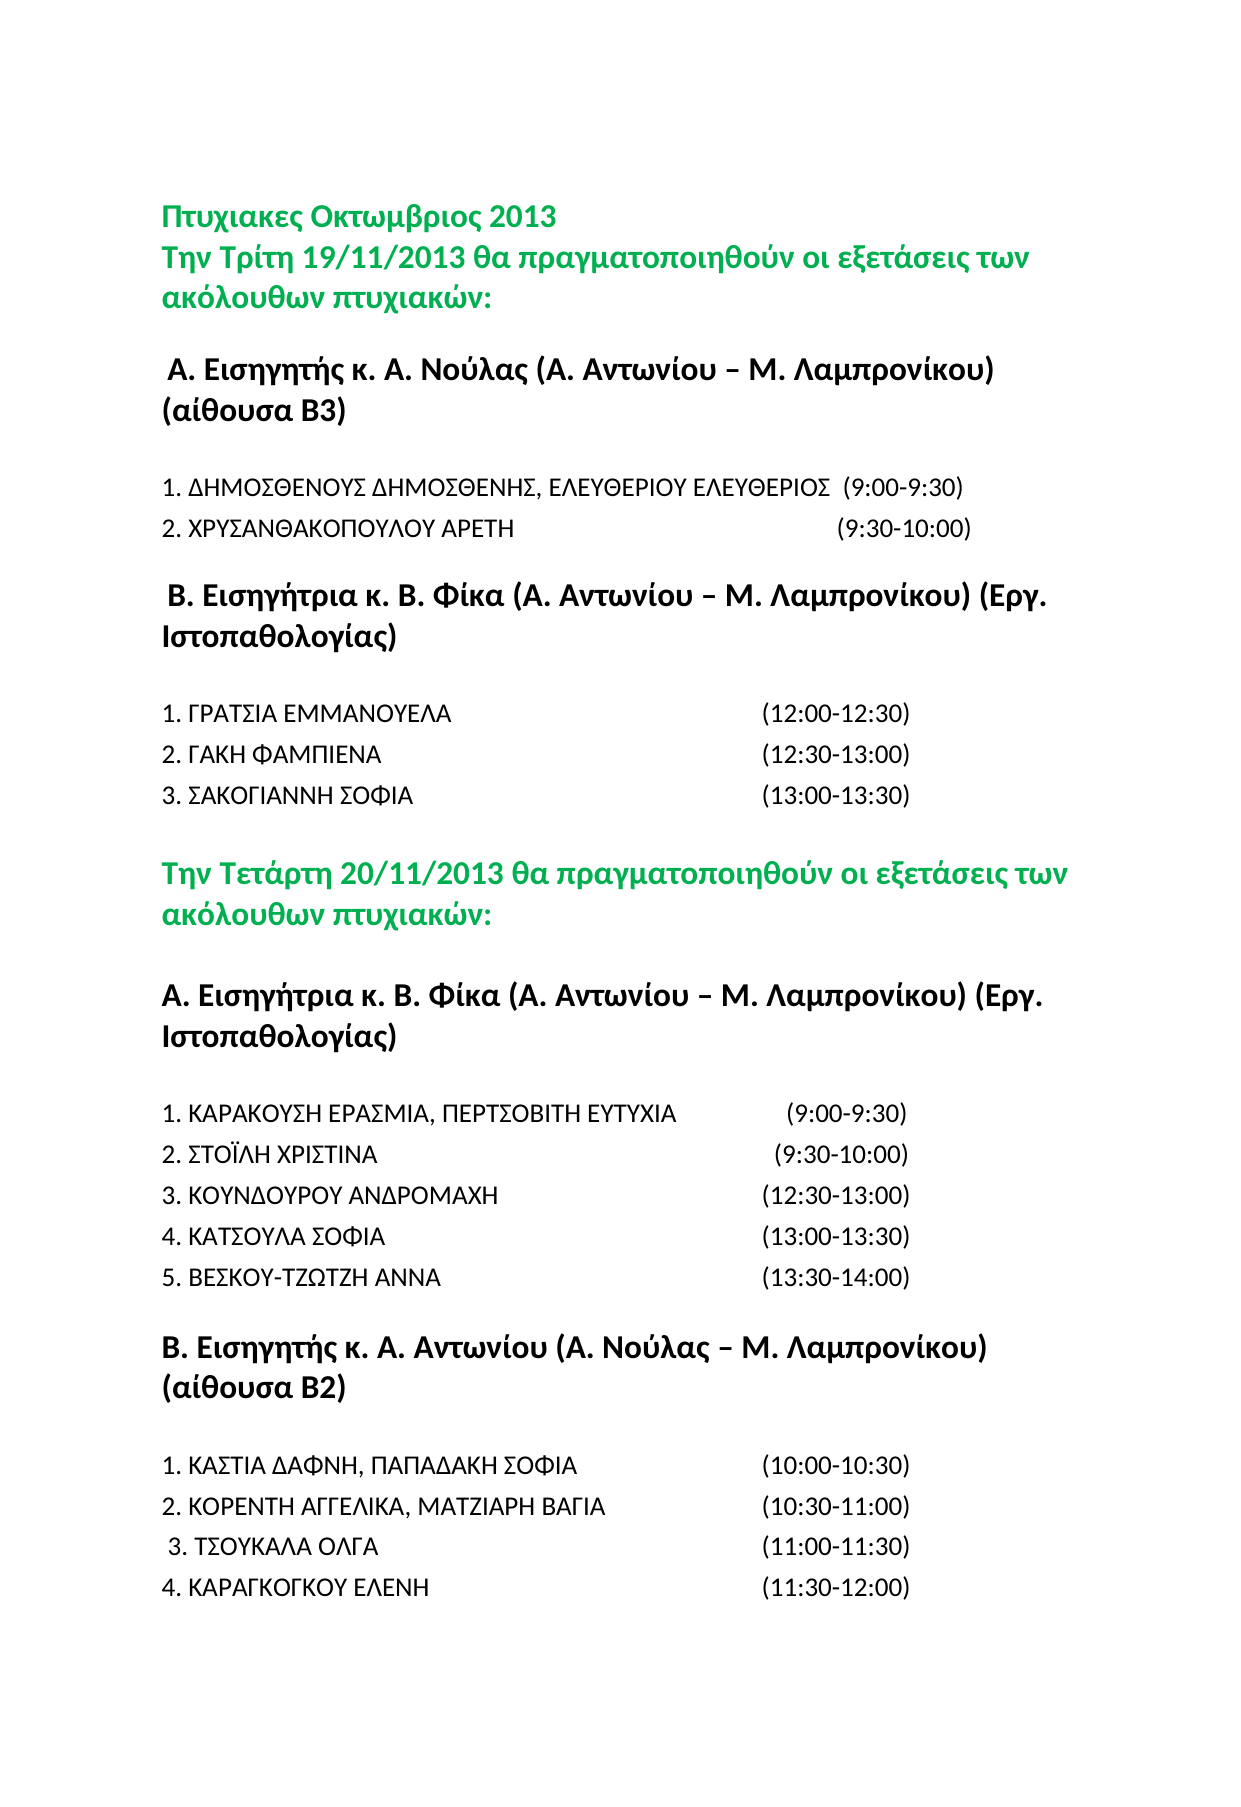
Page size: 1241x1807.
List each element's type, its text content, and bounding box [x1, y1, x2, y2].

text 1. ΚΑΡΑΚΟΥΣΗ ΕΡΑΣΜΙΑ, ΠΕΡΤΣΟΒΙΤΗ ΕΥΤΥΧΙΑ (9:00-9:30) [161, 1096, 1103, 1129]
text Την Τρίτη 19/11/2013 θα πραγματοποιηθούν οι εξετάσεις των ακόλουθων πτυχιακών: [161, 236, 1103, 317]
text Β. Εισηγητής κ. Α. Αντωνίου (Α. Νούλας – Μ. Λαμπρονίκου) (αίθουσα Β2) [161, 1326, 1103, 1407]
text Β. Εισηγήτρια κ. Β. Φίκα (Α. Αντωνίου – Μ. Λαμπρονίκου) (Εργ. Ιστοπαθολογίας) [161, 574, 1103, 656]
text 1. ΚΑΣΤΙΑ ΔΑΦΝΗ, ΠΑΠΑΔΑΚΗ ΣΟΦΙΑ (10:00-10:30) [161, 1448, 1103, 1481]
text 2. ΧΡΥΣΑΝΘΑΚΟΠΟΥΛΟΥ ΑΡΕΤΗ (9:30-10:00) [161, 511, 1103, 544]
text 4. ΚΑΡΑΓΚΟΓΚΟΥ ΕΛΕΝΗ (11:30-12:00) [161, 1570, 1103, 1603]
text Α. Εισηγήτρια κ. Β. Φίκα (Α. Αντωνίου – Μ. Λαμπρονίκου) (Εργ. Ιστοπαθολογίας) [161, 974, 1103, 1056]
text 2. ΣΤΟΪΛΗ ΧΡΙΣΤΙΝΑ (9:30-10:00) [161, 1137, 1103, 1170]
text 1. ΓΡΑΤΣΙΑ ΕΜΜΑΝΟΥΕΛΑ (12:00-12:30) [161, 697, 1103, 729]
text 3. ΣΑΚΟΓΙΑΝΝΗ ΣΟΦΙΑ (13:00-13:30) [161, 778, 1103, 811]
text 1. ΔΗΜΟΣΘΕΝΟΥΣ ΔΗΜΟΣΘΕΝΗΣ, ΕΛΕΥΘΕΡΙΟΥ ΕΛΕΥΘΕΡΙΟΣ (9:00-9:30) [161, 470, 1103, 503]
text Α. Εισηγητής κ. Α. Νούλας (Α. Αντωνίου – Μ. Λαμπρονίκου) (αίθουσα Β3) [161, 348, 1103, 429]
text 2. ΓΑΚΗ ΦΑΜΠΙΕΝΑ (12:30-13:00) [161, 737, 1103, 770]
text 4. ΚΑΤΣΟΥΛΑ ΣΟΦΙΑ (13:00-13:30) [161, 1219, 1103, 1252]
text 2. ΚΟΡΕΝΤΗ ΑΓΓΕΛΙΚΑ, ΜΑΤΖΙΑΡΗ ΒΑΓΙΑ (10:30-11:00) [161, 1489, 1103, 1522]
text Πτυχιακες Οκτωμβριος 2013 [161, 195, 1103, 236]
text Την Τετάρτη 20/11/2013 θα πραγματοποιηθούν οι εξετάσεις των ακόλουθων πτυχιακών: [161, 852, 1103, 933]
text 3. ΤΣΟΥΚΑΛΑ ΟΛΓΑ (11:00-11:30) [161, 1529, 1103, 1563]
text 3. ΚΟΥΝΔΟΥΡΟΥ ΑΝΔΡΟΜΑΧΗ (12:30-13:00) [161, 1178, 1103, 1211]
text 5. ΒΕΣΚΟΥ-ΤΖΩΤΖΗ ΑΝΝΑ (13:30-14:00) [161, 1260, 1103, 1293]
